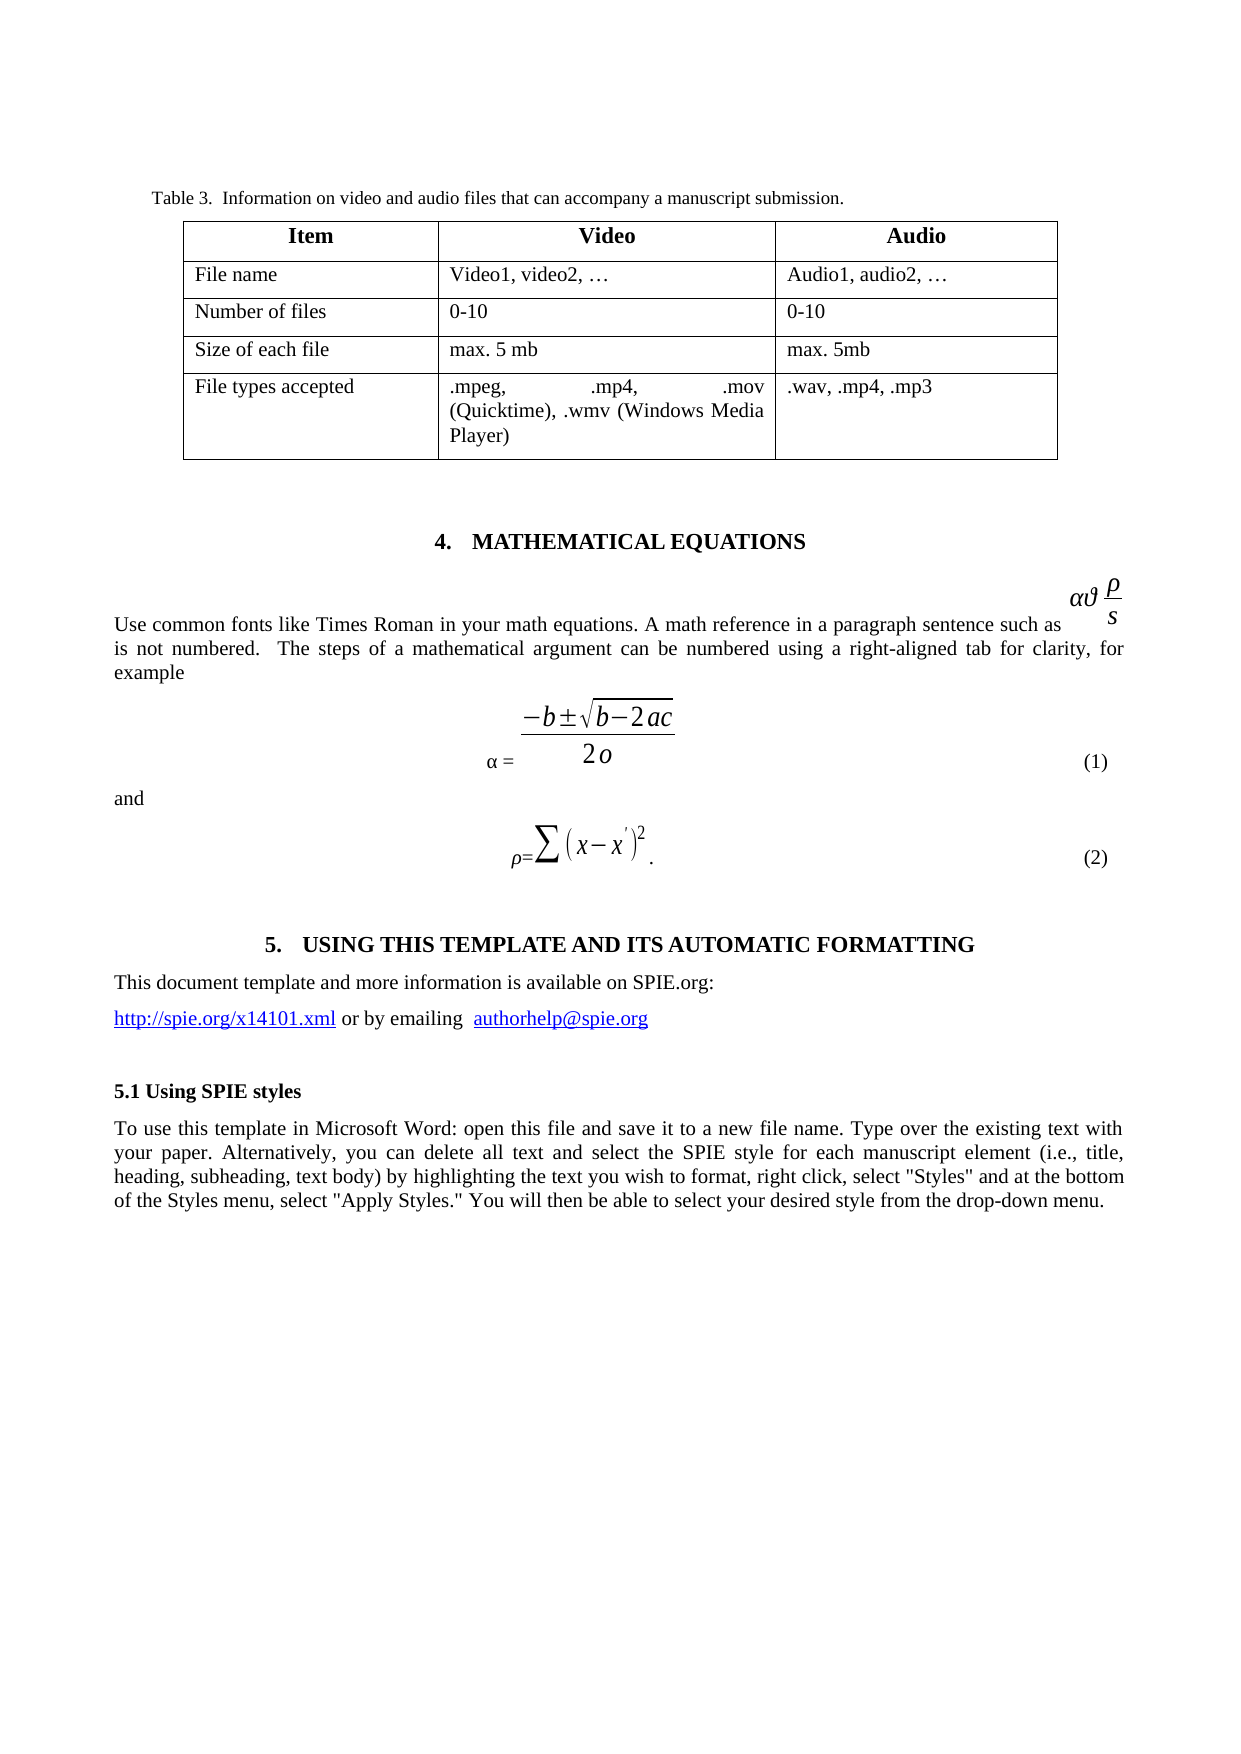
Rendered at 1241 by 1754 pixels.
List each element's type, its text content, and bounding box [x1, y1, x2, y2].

text ρ=. (2) [114, 822, 1126, 869]
text To use this template in Microsoft Word: open this file and save it to a new file name. Type over the existing text with your paper. Alternatively, you can delete all text and select the SPIE style for each manuscript element (i.e., title, heading, subheading, text body) by highlighting the text you wish to format, right click, select "Styles" and at the bottom of the Styles menu, select "Apply Styles." You will then be able to select your desired style from the drop-down menu. [114, 1116, 1126, 1212]
table_cell File types accepted [184, 374, 438, 459]
text This document template and more information is available on SPIE.org: [114, 970, 1126, 994]
text Use common fonts like Times Roman in your math equations. A math reference in a paragraph sentence such as is not numbered. The steps of a mathematical argument can be numbered using a right-aligned tab for clarity, for example [114, 567, 1126, 684]
text 5.1 Using SPIE styles [114, 1079, 1126, 1103]
text Table 3. Information on video and audio files that can accompany a manuscript submission. [151, 187, 1089, 208]
subtitle Mathematical Equations [114, 528, 1126, 554]
table_cell max. 5mb [776, 337, 1057, 373]
table_header Video [439, 222, 775, 261]
table_cell Number of files [184, 299, 438, 336]
table_cell max. 5 mb [439, 337, 775, 373]
text and [114, 786, 1126, 810]
table_header Audio [776, 222, 1057, 261]
text http://spie.org/x14101.xml or by emailing authorhelp@spie.org [114, 1006, 1126, 1030]
table_cell .wav, .mp4, .mp3 [776, 374, 1057, 459]
table_cell Video1, video2, … [439, 262, 775, 298]
subtitle using THIS TEMPLATE AND ITS Automatic formatting [114, 931, 1126, 957]
table_header Item [184, 222, 438, 261]
table_cell 0-10 [439, 299, 775, 336]
text α = (1) [114, 697, 1126, 773]
table_cell File name [184, 262, 438, 298]
table_cell .mpeg, .mp4, .mov (Quicktime), .wmv (Windows Media Player) [439, 374, 775, 459]
table_cell 0-10 [776, 299, 1057, 336]
table_cell Audio1, audio2, … [776, 262, 1057, 298]
table_cell Size of each file [184, 337, 438, 373]
